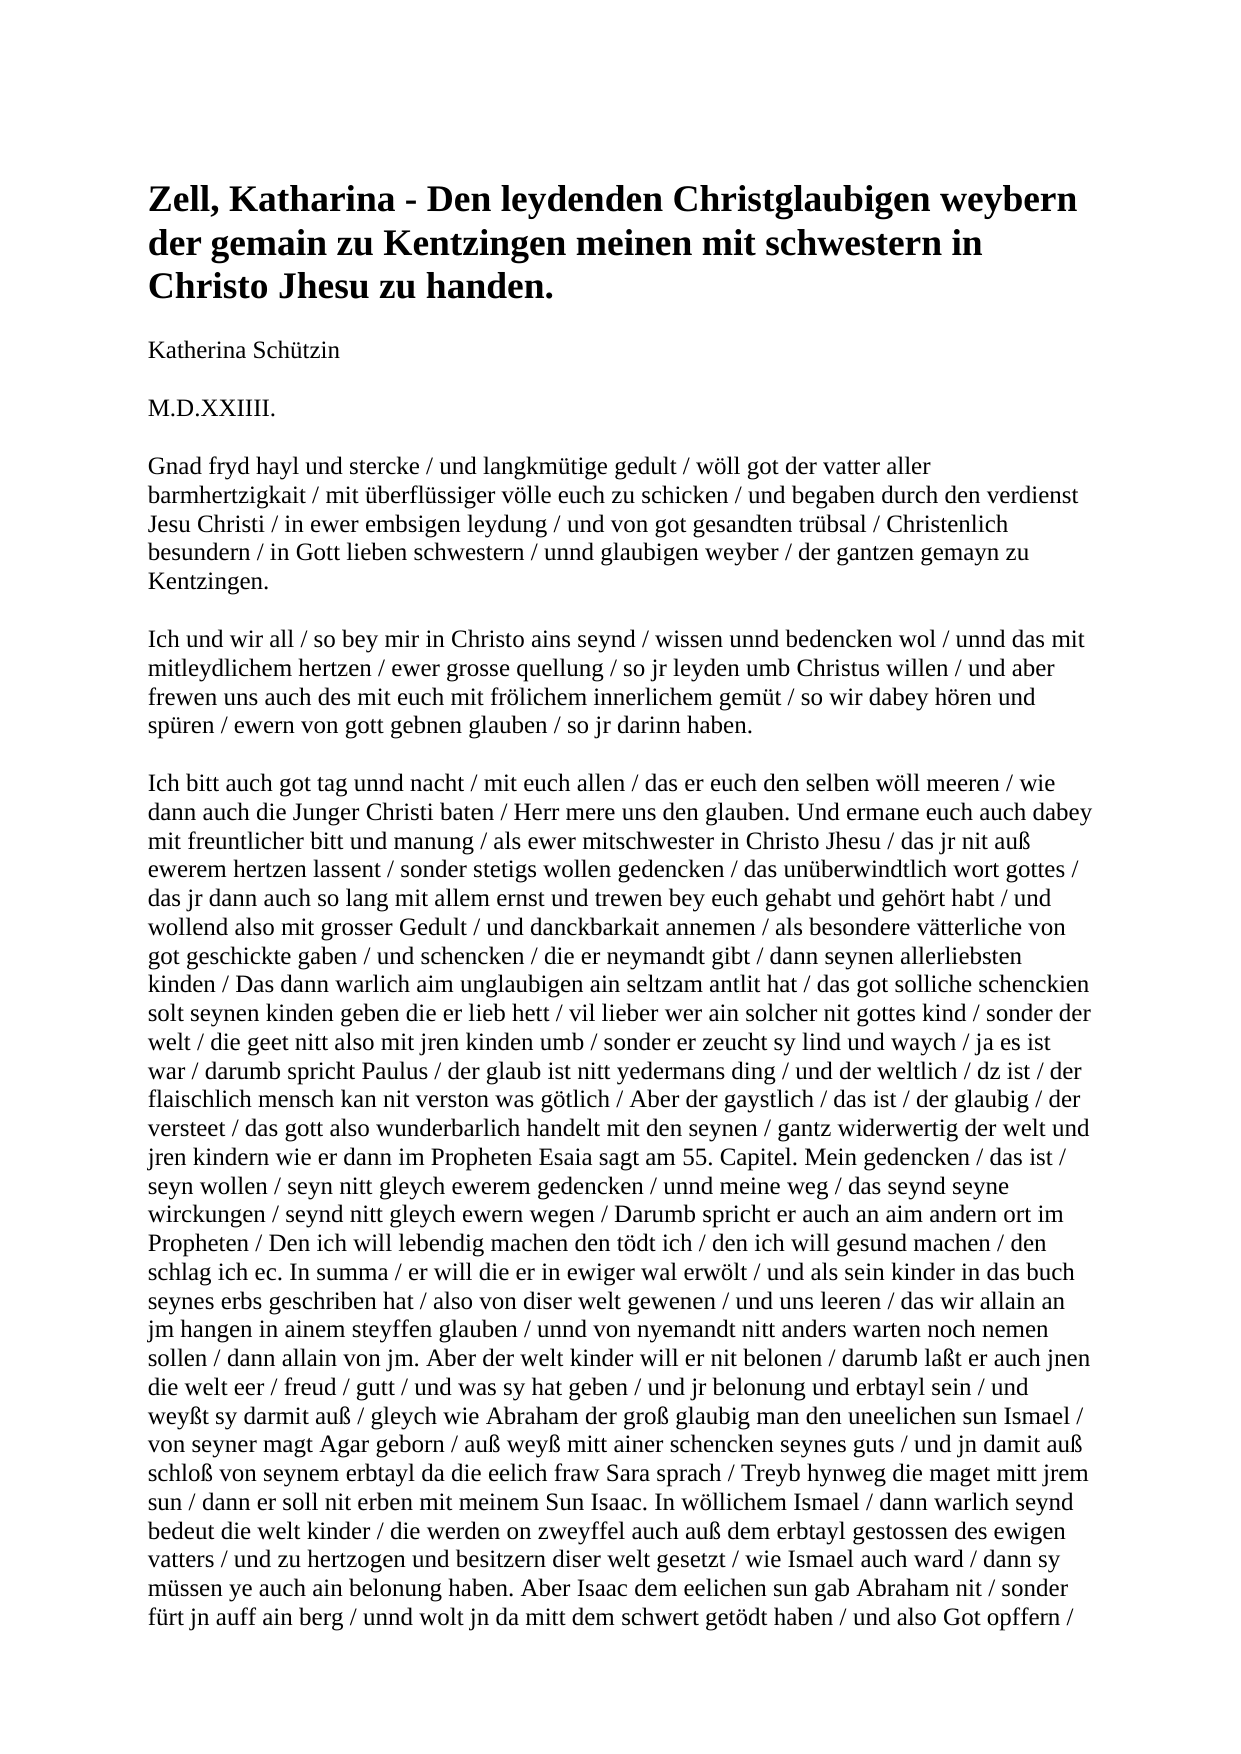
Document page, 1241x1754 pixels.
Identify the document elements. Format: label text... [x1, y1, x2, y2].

text Gnad fryd hayl und stercke / und langkmütige gedult / wöll got der vatter aller barmhertzigkait / mit überflüssiger völle euch zu schicken / und begaben durch den verdienst Jesu Christi / in ewer embsigen leydung / und von got gesandten trübsal / Christenlich besundern / in Gott lieben schwestern / unnd glaubigen weyber / der gantzen gemayn zu Kentzingen. [148, 451, 1093, 595]
text Katherina Schützin [148, 335, 1093, 364]
subtitle Zell, Katharina - Den leydenden Christglaubigen weybern der gemain zu Kentzingen meinen mit schwestern in Christo Jhesu zu handen. [148, 177, 1093, 306]
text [148, 768, 1093, 1631]
text M.D.XXIIII. [148, 393, 1093, 422]
text Ich und wir all / so bey mir in Christo ains seynd / wissen unnd bedencken wol / unnd das mit mitleydlichem hertzen / ewer grosse quellung / so jr leyden umb Christus willen / und aber frewen uns auch des mit euch mit frölichem innerlichem gemüt / so wir dabey hören und spüren / ewern von gott gebnen glauben / so jr darinn haben. [148, 624, 1093, 739]
